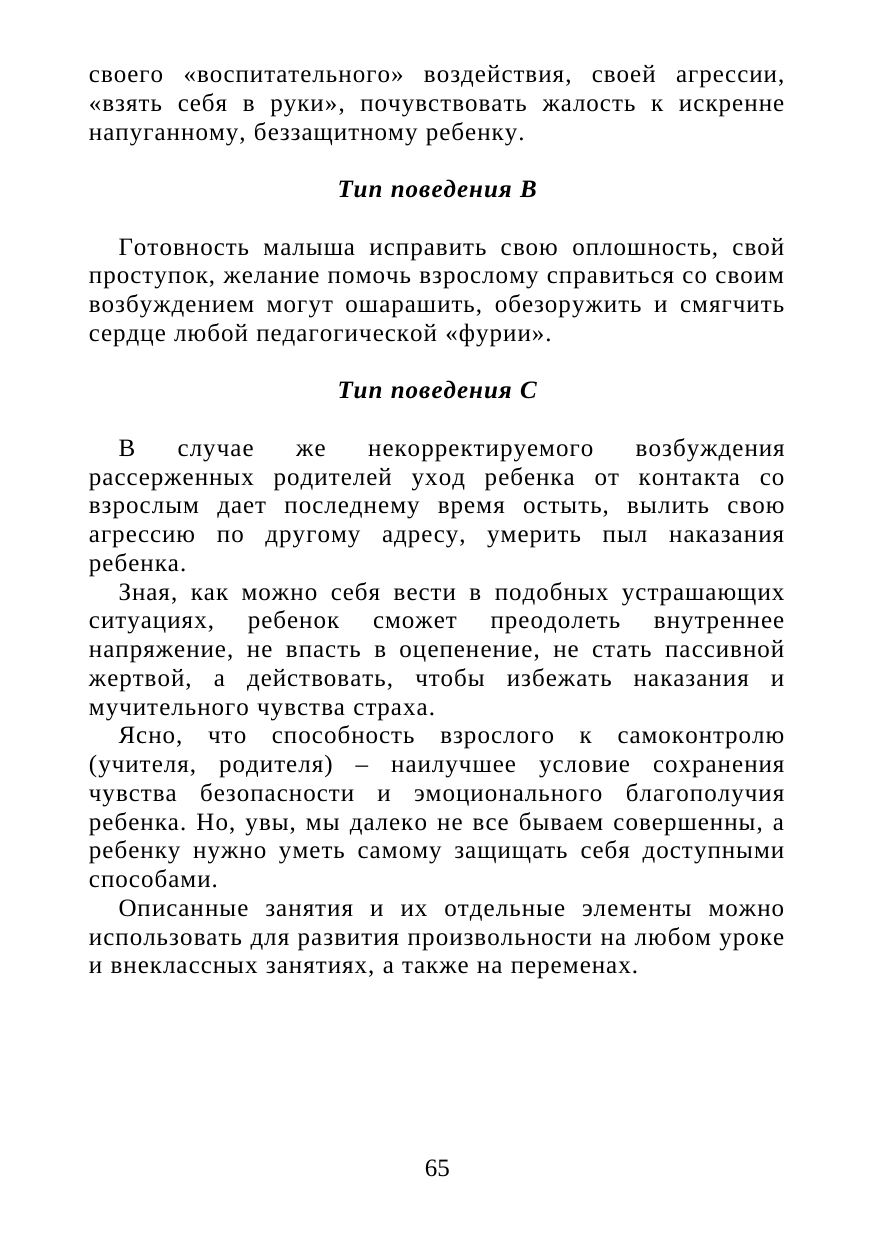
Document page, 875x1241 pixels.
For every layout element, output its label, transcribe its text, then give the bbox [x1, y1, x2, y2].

text Описанные занятия и их отдельные элементы можно использовать для развития произвольности на любом уроке и внеклассных занятиях, а также на переменах. [89, 893, 785, 979]
text Тип поведения В [89, 174, 785, 203]
text Ясно, что способность взрослого к самоконтролю (учителя, родителя) – наилучшее условие сохранения чувства безопасности и эмоционального благополучия ребенка. Но, увы, мы далеко не все бываем совершенны, а ребенку нужно уметь самому защищать себя доступными способами. [89, 720, 785, 893]
text Тип поведения С [89, 375, 785, 404]
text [89, 59, 785, 145]
text Зная, как можно себя вести в подобных устрашающих ситуациях, ребенок сможет преодолеть внутреннее напряжение, не впасть в оцепенение, не стать пассивной жертвой, а действовать, чтобы избежать наказания и мучительного чувства страха. [89, 577, 785, 720]
text Готовность малыша исправить свою оплошность, свой проступок, желание помочь взрослому справиться со своим возбуждением могут ошарашить, обезоружить и смягчить сердце любой педагогической «фурии». [89, 232, 785, 347]
text В случае же некорректируемого возбуждения рассерженных родителей уход ребенка от контакта со взрослым дает последнему время остыть, вылить свою агрессию по другому адресу, умерить пыл наказания ребенка. [89, 433, 785, 577]
